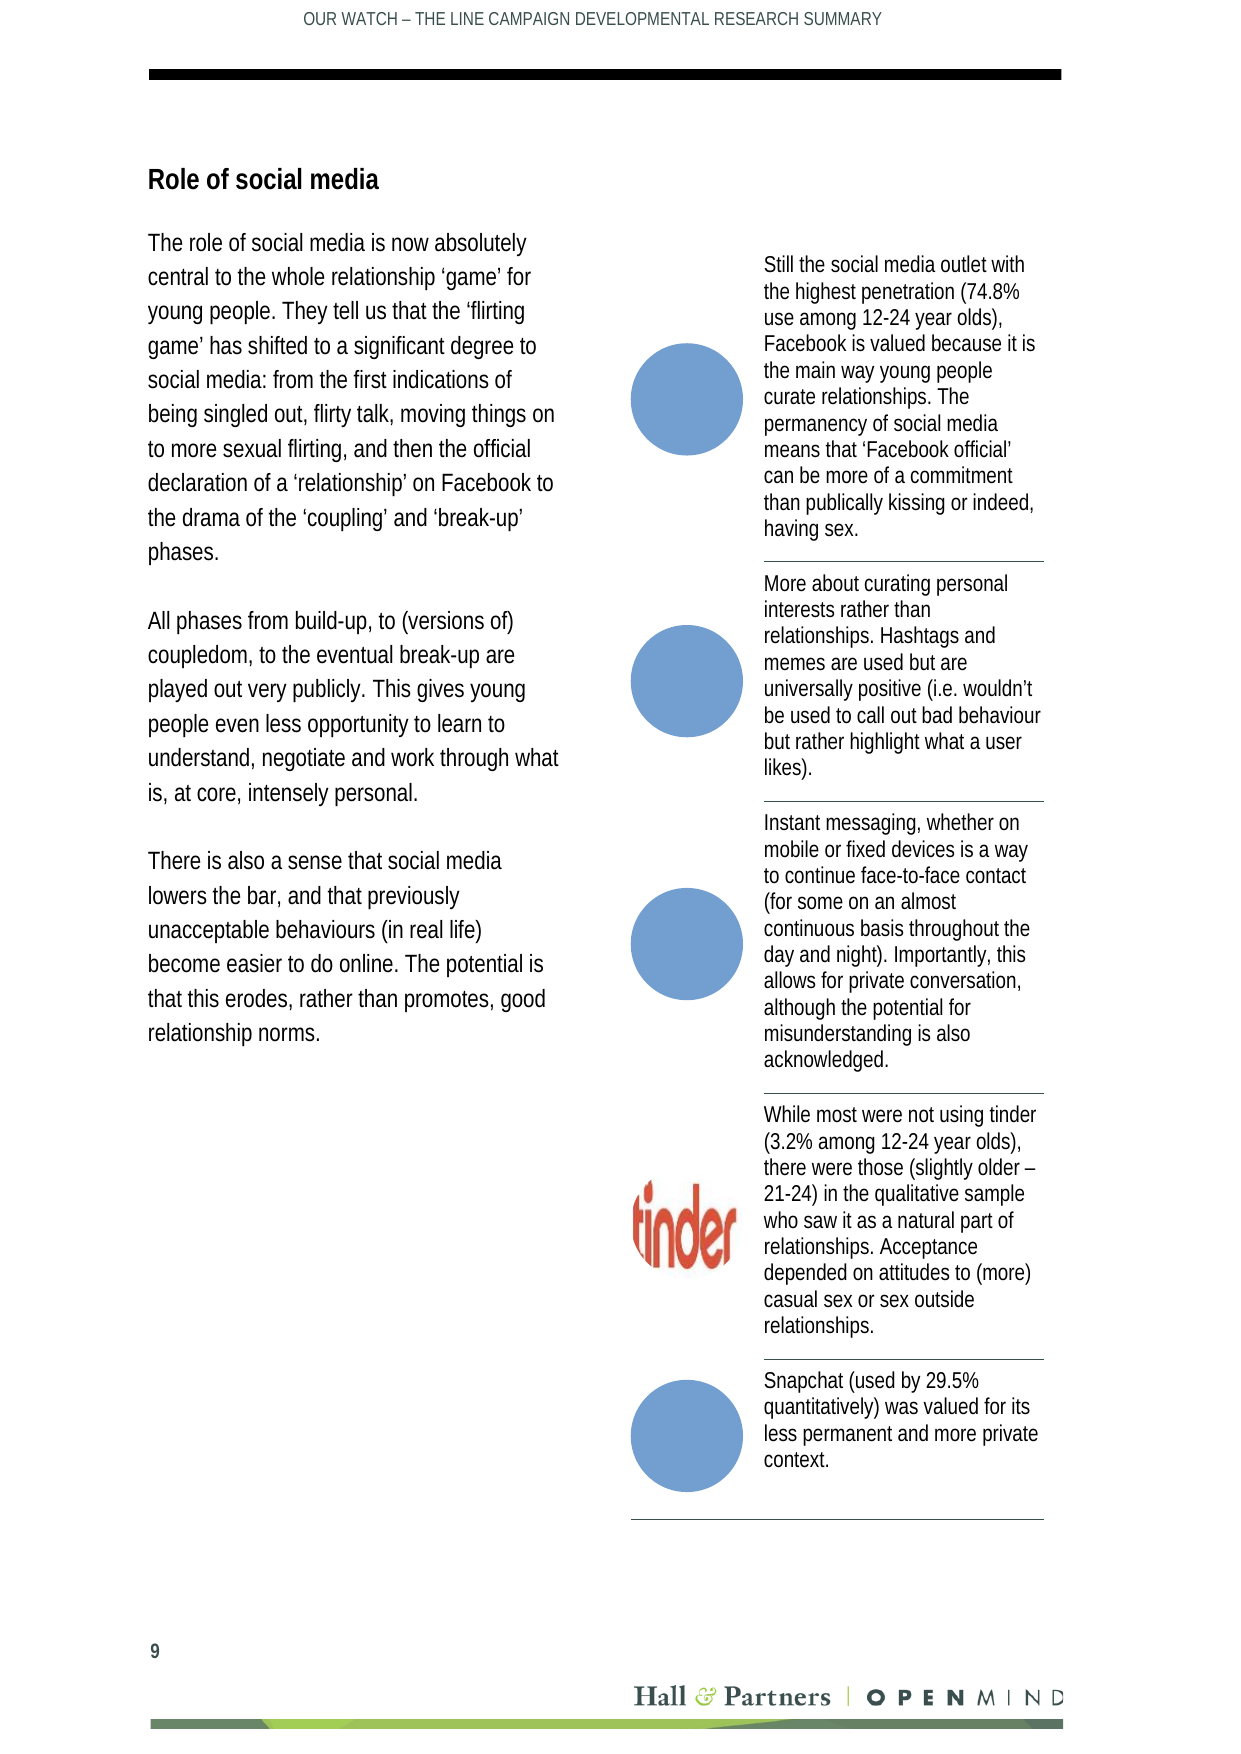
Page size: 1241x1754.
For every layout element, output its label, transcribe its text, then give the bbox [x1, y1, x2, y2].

table_cell While most were not using tinder (3.2% among 12-24 year olds), there were those (slightly older – 21-24) in the qualitative sample who saw it as a natural part of relationships. Acceptance depended on attitudes to (more) casual sex or sex outside relationships. [764, 1094, 1044, 1358]
table_header [631, 244, 764, 561]
picture [630, 1166, 744, 1279]
picture [150, 1719, 1064, 1729]
table_cell More about curating personal interests rather than relationships. Hashtags and memes are used but are universally positive (i.e. wouldn’t be used to call out bad behaviour but rather highlight what a user likes). [764, 562, 1044, 801]
picture [634, 1685, 1064, 1706]
table_cell Snapchat (used by 29.5% quantitatively) was valued for its less permanent and more private context. [764, 1360, 1044, 1519]
table_cell [631, 1359, 764, 1519]
table_cell [631, 801, 764, 1093]
table_cell [631, 1093, 764, 1358]
subtitle Role of social media [148, 162, 1063, 196]
text All phases from build-up, to (versions of) coupledom, to the eventual break-up are played out very publicly. This gives young people even less opportunity to learn to understand, negotiate and work through what is, at core, intensely personal. [148, 606, 561, 806]
text The role of social media is now absolutely central to the whole relationship ‘game’ for young people. They tell us that the ‘flirting game’ has shifted to a significant degree to social media: from the first indications of being singled out, flirty talk, moving things on to more sexual flirting, and then the official declaration of a ‘relationship’ on Facebook to the drama of the ‘coupling’ and ‘break-up’ phases. [148, 228, 561, 566]
table_cell [631, 561, 764, 801]
text There is also a sense that social media lowers the bar, and that previously unacceptable behaviours (in real life) become easier to do online. The potential is that this erodes, rather than promotes, good relationship norms. [148, 846, 561, 1047]
table_header Still the social media outlet with the highest penetration (74.8% use among 12-24 year olds), Facebook is valued because it is the main way young people curate relationships. The permanency of social media means that ‘Facebook official’ can be more of a commitment than publically kissing or indeed, having sex. [764, 244, 1044, 561]
table_cell Instant messaging, whether on mobile or fixed devices is a way to continue face-to-face contact (for some on an almost continuous basis throughout the day and night). Importantly, this allows for private conversation, although the potential for misunderstanding is also acknowledged. [764, 802, 1044, 1093]
